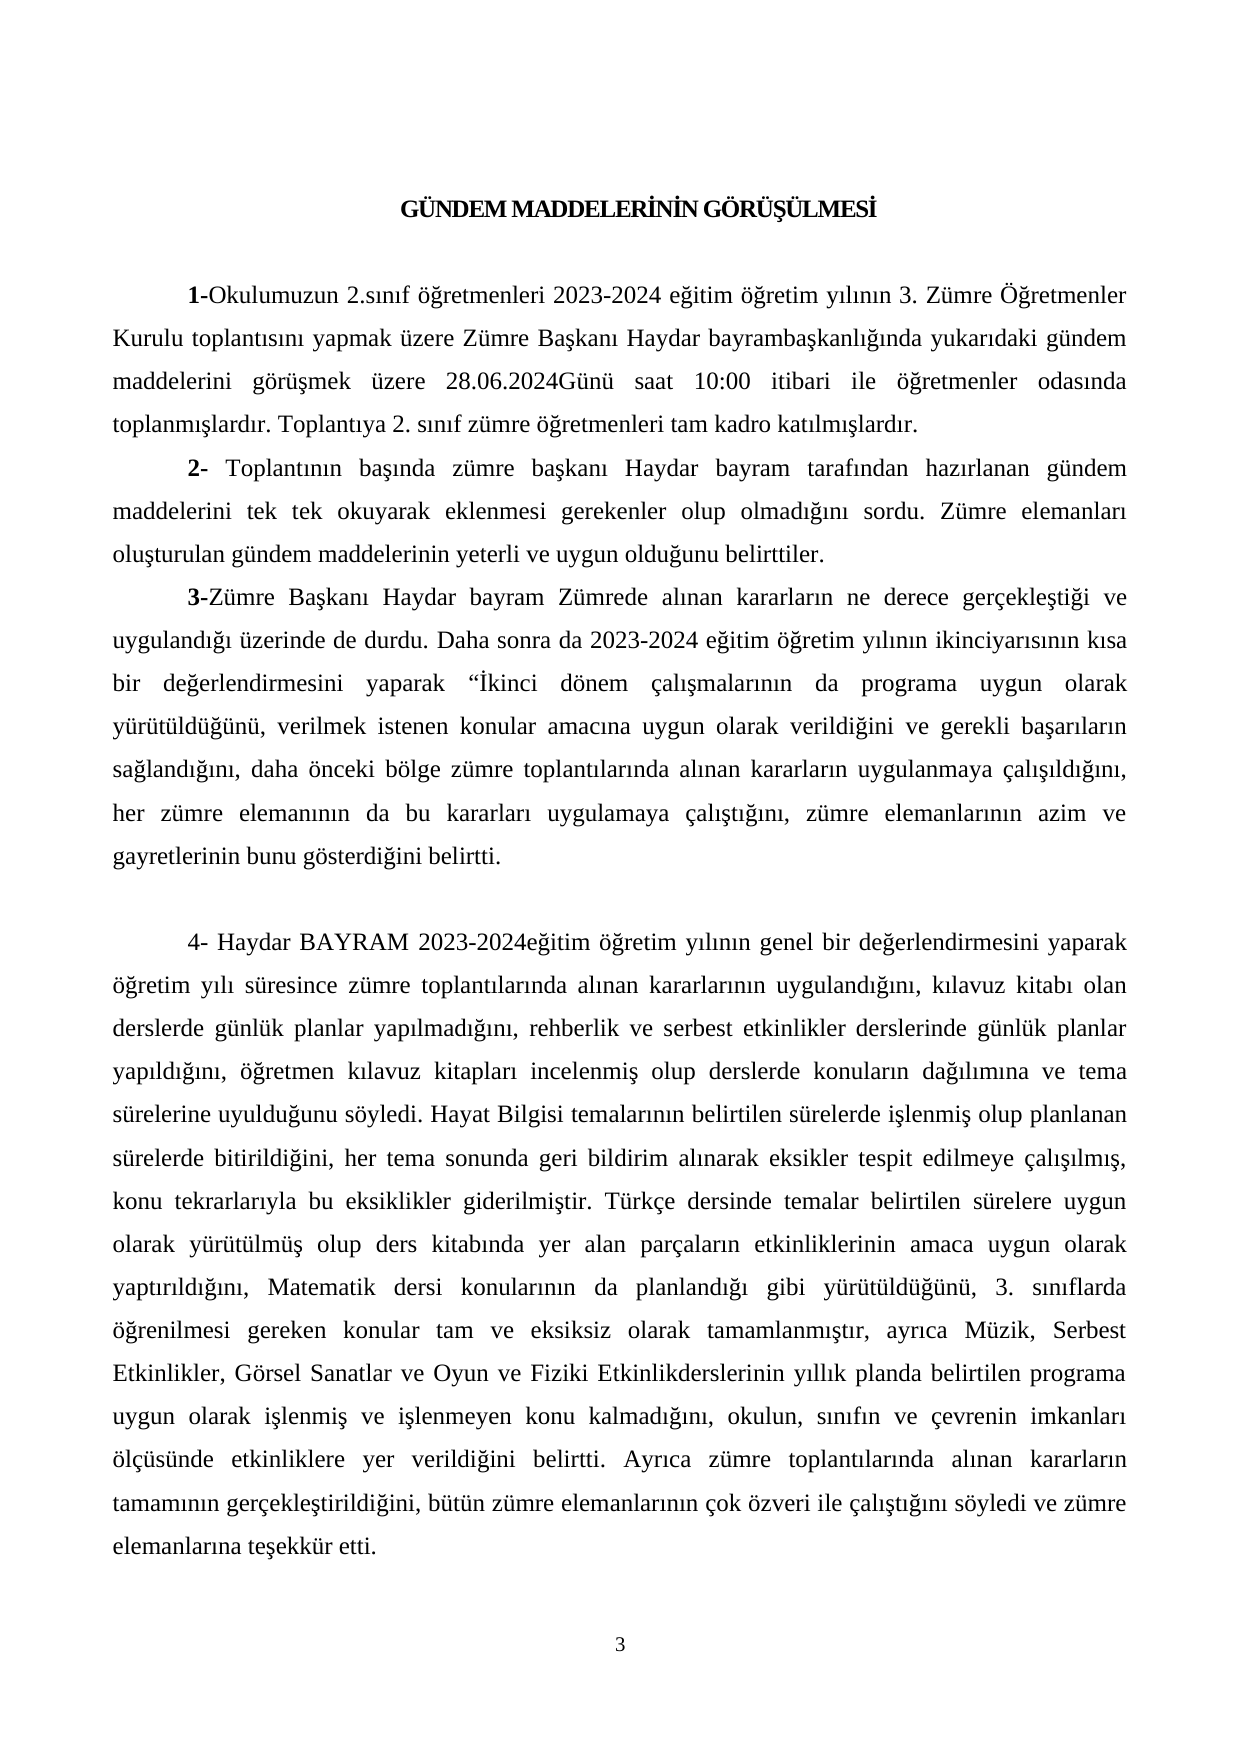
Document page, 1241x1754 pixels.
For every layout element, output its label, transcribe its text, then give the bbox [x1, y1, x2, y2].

text 3-Zümre Başkanı Haydar bayram Zümrede alınan kararların ne derece gerçekleştiği ve uygulandığı üzerinde de durdu. Daha sonra da 2023-2024 eğitim öğretim yılının ikinciyarısının kısa bir değerlendirmesini yaparak “İkinci dönem çalışmalarının da programa uygun olarak yürütüldüğünü, verilmek istenen konular amacına uygun olarak verildiğini ve gerekli başarıların sağlandığını, daha önceki bölge zümre toplantılarında alınan kararların uygulanmaya çalışıldığını, her zümre elemanının da bu kararları uygulamaya çalıştığını, zümre elemanlarının azim ve gayretlerinin bunu gösterdiğini belirtti. [112, 582, 1128, 869]
text 2- Toplantının başında zümre başkanı Haydar bayram tarafından hazırlanan gündem maddelerini tek tek okuyarak eklenmesi gerekenler olup olmadığını sordu. Zümre elemanları oluşturulan gündem maddelerinin yeterli ve uygun olduğunu belirttiler. [112, 453, 1128, 568]
text 1-Okulumuzun 2.sınıf öğretmenleri 2023-2024 eğitim öğretim yılının 3. Zümre Öğretmenler Kurulu toplantısını yapmak üzere Zümre Başkanı Haydar bayrambaşkanlığında yukarıdaki gündem maddelerini görüşmek üzere 28.06.2024Günü saat 10:00 itibari ile öğretmenler odasında toplanmışlardır. Toplantıya 2. sınıf zümre öğretmenleri tam kadro katılmışlardır. [112, 280, 1128, 438]
text 4- Haydar BAYRAM 2023-2024eğitim öğretim yılının genel bir değerlendirmesini yaparak öğretim yılı süresince zümre toplantılarında alınan kararlarının uygulandığını, kılavuz kitabı olan derslerde günlük planlar yapılmadığını, rehberlik ve serbest etkinlikler derslerinde günlük planlar yapıldığını, öğretmen kılavuz kitapları incelenmiş olup derslerde konuların dağılımına ve tema sürelerine uyulduğunu söyledi. Hayat Bilgisi temalarının belirtilen sürelerde işlenmiş olup planlanan sürelerde bitirildiğini, her tema sonunda geri bildirim alınarak eksikler tespit edilmeye çalışılmış, konu tekrarlarıyla bu eksiklikler giderilmiştir. Türkçe dersinde temalar belirtilen sürelere uygun olarak yürütülmüş olup ders kitabında yer alan parçaların etkinliklerinin amaca uygun olarak yaptırıldığını, Matematik dersi konularının da planlandığı gibi yürütüldüğünü, 3. sınıflarda öğrenilmesi gereken konular tam ve eksiksiz olarak tamamlanmıştır, ayrıca Müzik, Serbest Etkinlikler, Görsel Sanatlar ve Oyun ve Fiziki Etkinlikderslerinin yıllık planda belirtilen programa uygun olarak işlenmiş ve işlenmeyen konu kalmadığını, okulun, sınıfın ve çevrenin imkanları ölçüsünde etkinliklere yer verildiğini belirtti. Ayrıca zümre toplantılarında alınan kararların tamamının gerçekleştirildiğini, bütün zümre elemanlarının çok özveri ile çalıştığını söyledi ve zümre elemanlarına teşekkür etti. [112, 927, 1128, 1559]
text GÜNDEM MADDELERİNİN GÖRÜŞÜLMESİ [151, 194, 1128, 223]
